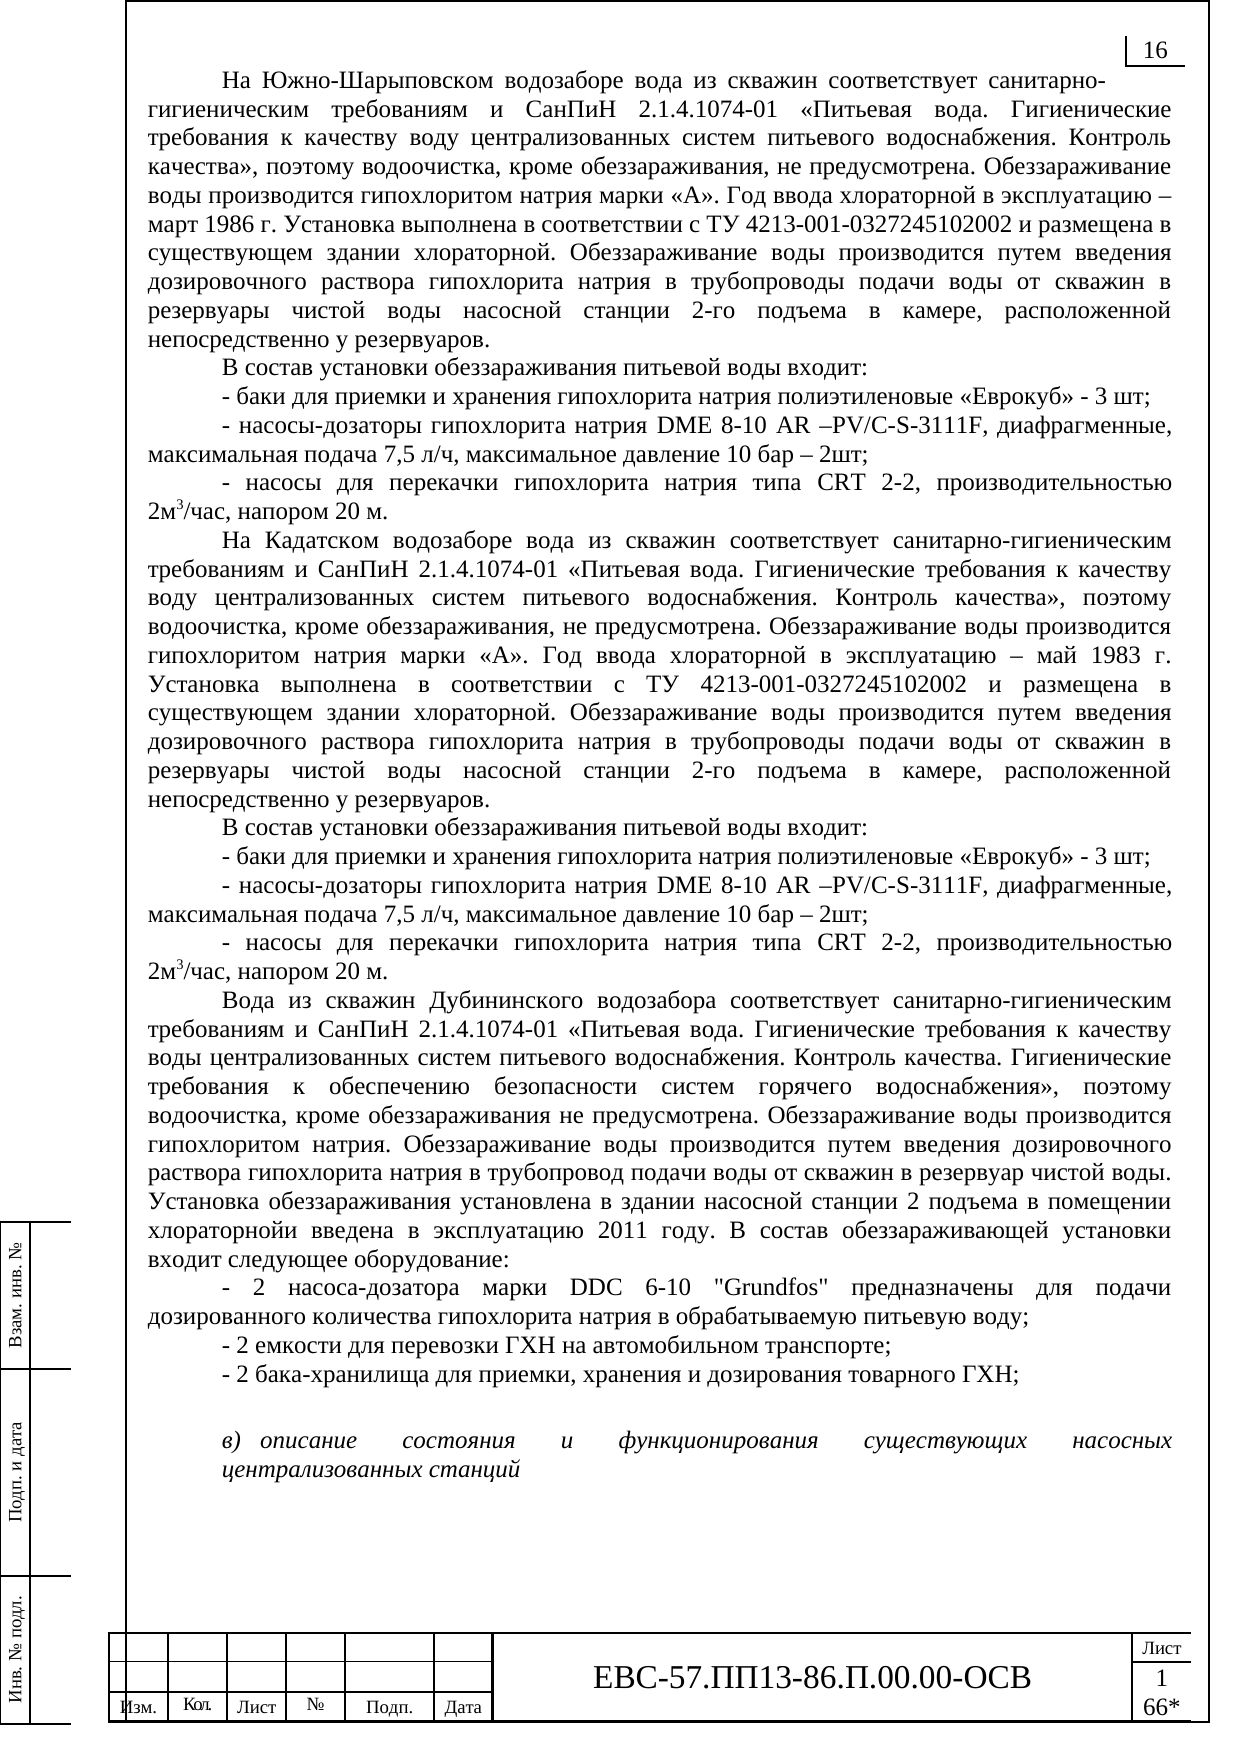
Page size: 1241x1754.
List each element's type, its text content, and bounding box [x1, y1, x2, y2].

text На Кадатском водозаборе вода из скважин соответствует санитарно-гигиеническим требованиям и СанПиН 2.1.4.1074-01 «Питьевая вода. Гигиенические требования к качеству воду централизованных систем питьевого водоснабжения. Контроль качества», поэтому водоочистка, кроме обеззараживания, не предусмотрена. Обеззараживание воды производится гипохлоритом натрия марки «А». Год ввода хлораторной в эксплуатацию – май 1983 г. Установка выполнена в соответствии с ТУ 4213-001-0327245102002 и размещена в существующем здании хлораторной. Обеззараживание воды производится путем введения дозировочного раствора гипохлорита натрия в трубопроводы подачи воды от скважин в резервуары чистой воды насосной станции 2-го подъема в камере, расположенной непосредственно у резервуаров. [148, 525, 1172, 812]
text - насосы для перекачки гипохлорита натрия типа CRT 2-2, производительностью 2м3/час, напором 20 м. [148, 927, 1172, 985]
text - насосы-дозаторы гипохлорита натрия DME 8-10 AR –PV/C-S-3111F, диафрагменные, максимальная подача 7,5 л/ч, максимальное давление 10 бар – 2шт; [148, 410, 1172, 467]
text - 2 насоса-дозатора марки DDC 6-10 "Grundfos" предназначены для подачи дозированного количества гипохлорита натрия в обрабатываемую питьевую воду; [148, 1272, 1172, 1330]
text - баки для приемки и хранения гипохлорита натрия полиэтиленовые «Еврокуб» - 3 шт; [148, 381, 1172, 410]
text - 2 емкости для перевозки ГХН на автомобильном транспорте; [148, 1330, 1172, 1359]
text - 2 бака-хранилища для приемки, хранения и дозирования товарного ГХН; [148, 1359, 1172, 1387]
subtitle описание состояния и функционирования существующих насосных централизованных станций [222, 1425, 1172, 1482]
text В состав установки обеззараживания питьевой воды входит: [148, 812, 1172, 841]
text В состав установки обеззараживания питьевой воды входит: [148, 352, 1172, 381]
text - насосы для перекачки гипохлорита натрия типа CRT 2-2, производительностью 2м3/час, напором 20 м. [148, 467, 1172, 525]
text На Южно-Шарыповском водозаборе вода из скважин соответствует санитарно-гигиеническим требованиям и СанПиН 2.1.4.1074-01 «Питьевая вода. Гигиенические требования к качеству воду централизованных систем питьевого водоснабжения. Контроль качества», поэтому водоочистка, кроме обеззараживания, не предусмотрена. Обеззараживание воды производится гипохлоритом натрия марки «А». Год ввода хлораторной в эксплуатацию – март 1986 г. Установка выполнена в соответствии с ТУ 4213-001-0327245102002 и размещена в существующем здании хлораторной. Обеззараживание воды производится путем введения дозировочного раствора гипохлорита натрия в трубопроводы подачи воды от скважин в резервуары чистой воды насосной станции 2-го подъема в камере, расположенной непосредственно у резервуаров. [148, 65, 1172, 352]
text Вода из скважин Дубининского водозабора соответствует санитарно-гигиеническим требованиям и СанПиН 2.1.4.1074-01 «Питьевая вода. Гигиенические требования к качеству воды централизованных систем питьевого водоснабжения. Контроль качества. Гигиенические требования к обеспечению безопасности систем горячего водоснабжения», поэтому водоочистка, кроме обеззараживания не предусмотрена. Обеззараживание воды производится гипохлоритом натрия. Обеззараживание воды производится путем введения дозировочного раствора гипохлорита натрия в трубопровод подачи воды от скважин в резервуар чистой воды. Установка обеззараживания установлена в здании насосной станции 2 подъема в помещении хлораторнойи введена в эксплуатацию 2011 году. В состав обеззараживающей установки входит следующее оборудование: [148, 985, 1172, 1272]
text - насосы-дозаторы гипохлорита натрия DME 8-10 AR –PV/C-S-3111F, диафрагменные, максимальная подача 7,5 л/ч, максимальное давление 10 бар – 2шт; [148, 870, 1172, 927]
text - баки для приемки и хранения гипохлорита натрия полиэтиленовые «Еврокуб» - 3 шт; [148, 841, 1172, 870]
